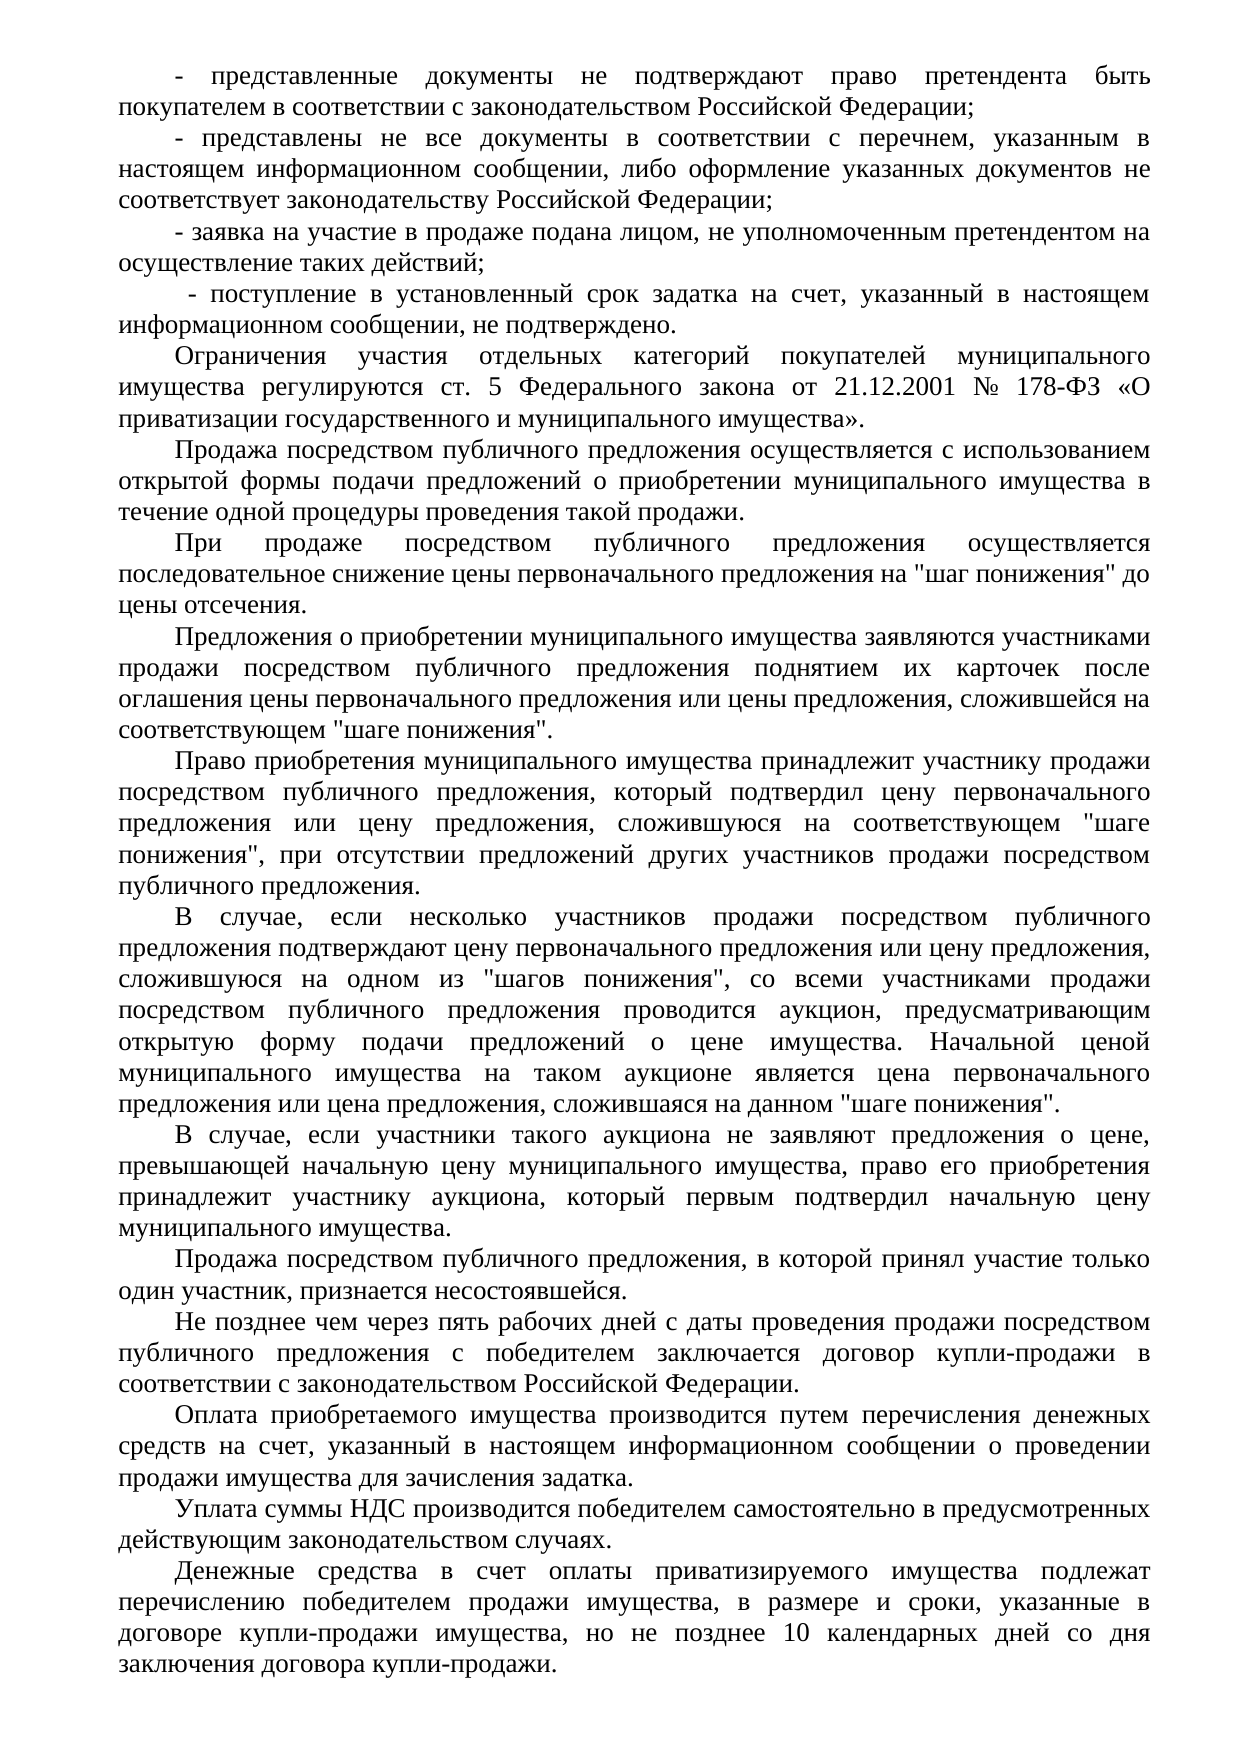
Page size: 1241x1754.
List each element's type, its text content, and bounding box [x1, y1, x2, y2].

text - поступление в установленный срок задатка на счет, указанный в настоящем информационном сообщении, не подтверждено. [118, 277, 1152, 339]
text Денежные средства в счет оплаты приватизируемого имущества подлежат перечислению победителем продажи имущества, в размере и сроки, указанные в договоре купли-продажи имущества, но не позднее 10 календарных дней со дня заключения договора купли-продажи. [118, 1554, 1152, 1679]
text - заявка на участие в продаже подана лицом, не уполномоченным претендентом на осуществление таких действий; [118, 215, 1152, 277]
text Оплата приобретаемого имущества производится путем перечисления денежных средств на счет, указанный в настоящем информационном сообщении о проведении продажи имущества для зачисления задатка. [118, 1398, 1152, 1492]
text Ограничения участия отдельных категорий покупателей муниципального имущества регулируются ст. 5 Федерального закона от 21.12.2001 № 178-ФЗ «О приватизации государственного и муниципального имущества». [118, 339, 1152, 433]
text - представлены не все документы в соответствии с перечнем, указанным в настоящем информационном сообщении, либо оформление указанных документов не соответствует законодательству Российской Федерации; [118, 121, 1152, 215]
text Право приобретения муниципального имущества принадлежит участнику продажи посредством публичного предложения, который подтвердил цену первоначального предложения или цену предложения, сложившуюся на соответствующем "шаге понижения", при отсутствии предложений других участников продажи посредством публичного предложения. [118, 744, 1152, 900]
text Не позднее чем через пять рабочих дней с даты проведения продажи посредством публичного предложения с победителем заключается договор купли-продажи в соответствии с законодательством Российской Федерации. [118, 1305, 1152, 1398]
text Продажа посредством публичного предложения осуществляется с использованием открытой формы подачи предложений о приобретении муниципального имущества в течение одной процедуры проведения такой продажи. [118, 433, 1152, 526]
text В случае, если несколько участников продажи посредством публичного предложения подтверждают цену первоначального предложения или цену предложения, сложившуюся на одном из "шагов понижения", со всеми участниками продажи посредством публичного предложения проводится аукцион, предусматривающим открытую форму подачи предложений о цене имущества. Начальной ценой муниципального имущества на таком аукционе является цена первоначального предложения или цена предложения, сложившаяся на данном "шаге понижения". [118, 900, 1152, 1118]
text При продаже посредством публичного предложения осуществляется последовательное снижение цены первоначального предложения на "шаг понижения" до цены отсечения. [118, 526, 1152, 620]
text В случае, если участники такого аукциона не заявляют предложения о цене, превышающей начальную цену муниципального имущества, право его приобретения принадлежит участнику аукциона, который первым подтвердил начальную цену муниципального имущества. [118, 1118, 1152, 1243]
text Предложения о приобретении муниципального имущества заявляются участниками продажи посредством публичного предложения поднятием их карточек после оглашения цены первоначального предложения или цены предложения, сложившейся на соответствующем "шаге понижения". [118, 620, 1152, 744]
text - представленные документы не подтверждают право претендента быть покупателем в соответствии с законодательством Российской Федерации; [118, 59, 1152, 121]
text Уплата суммы НДС производится победителем самостоятельно в предусмотренных действующим законодательством случаях. [118, 1492, 1152, 1554]
text Продажа посредством публичного предложения, в которой принял участие только один участник, признается несостоявшейся. [118, 1243, 1152, 1305]
